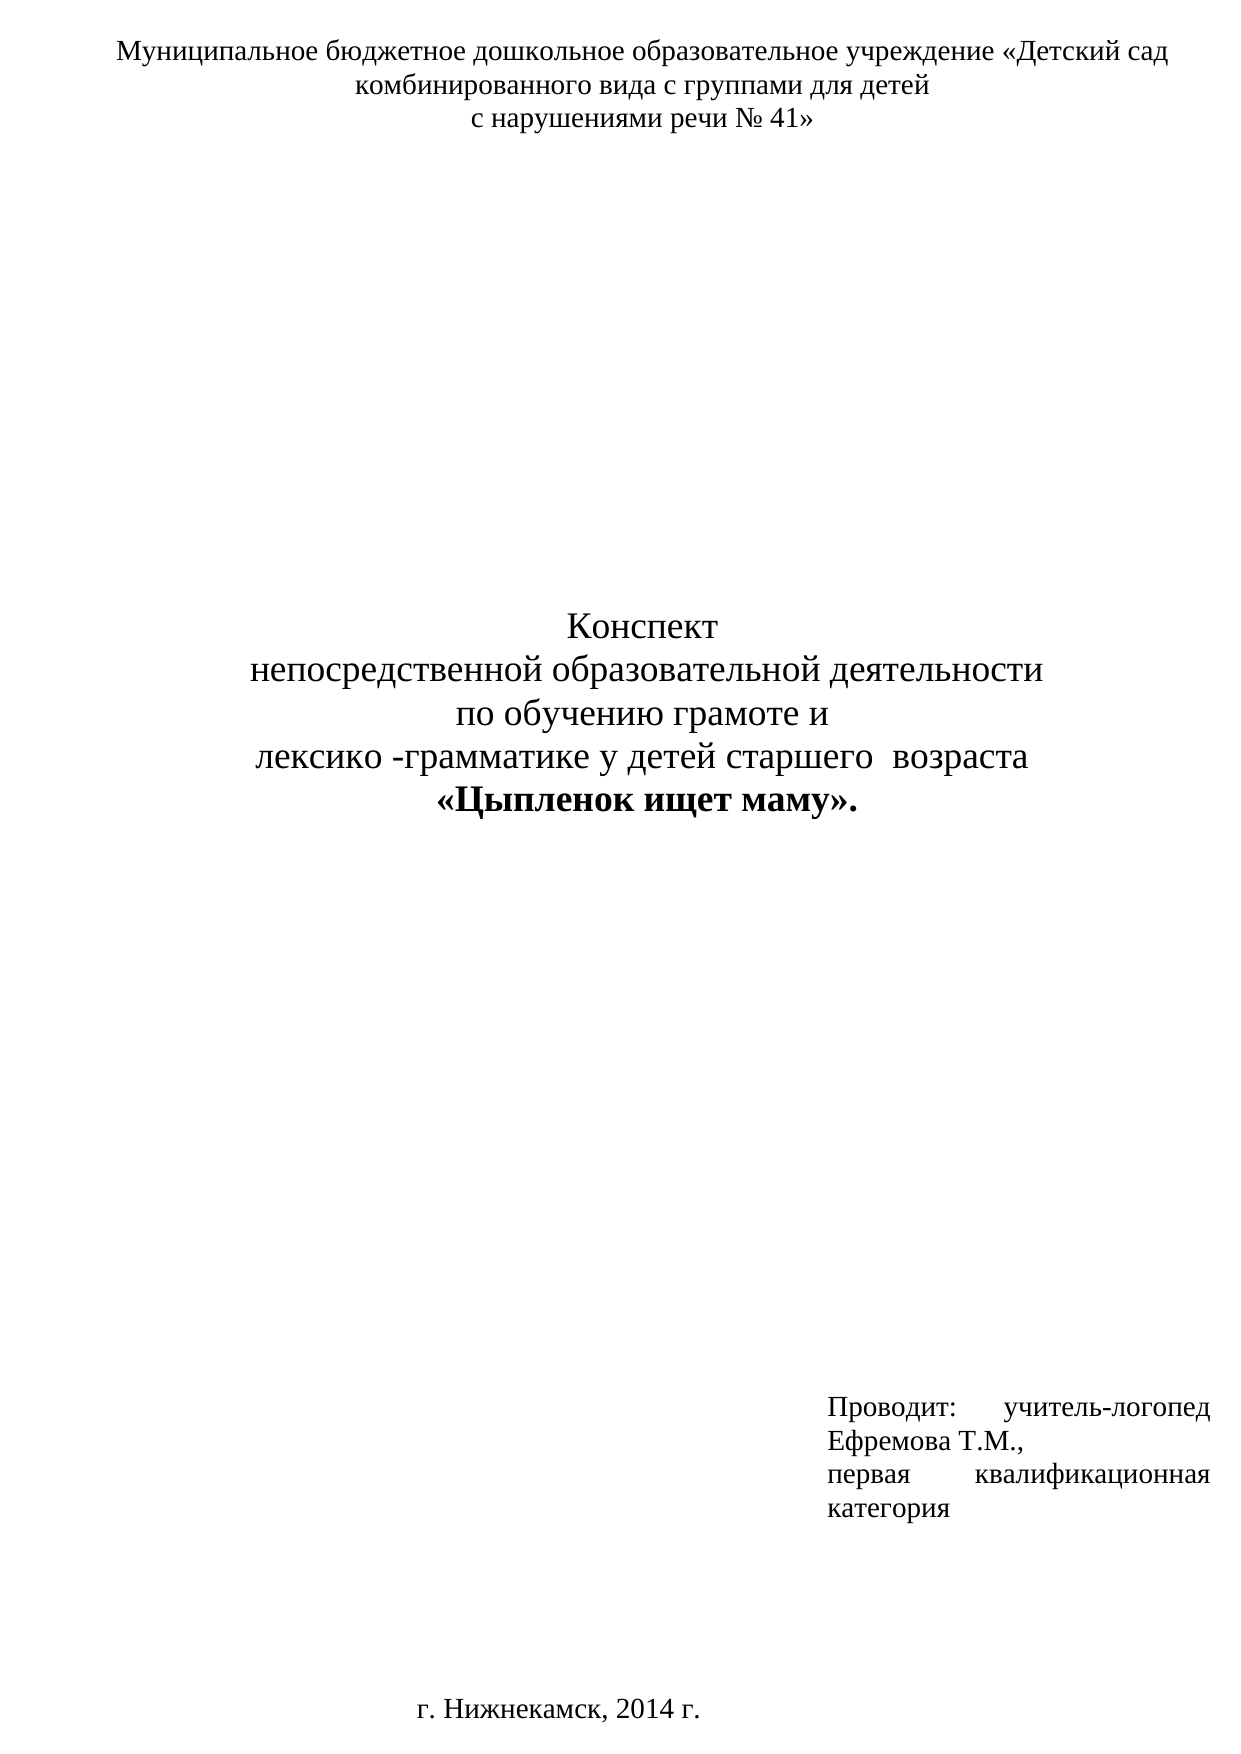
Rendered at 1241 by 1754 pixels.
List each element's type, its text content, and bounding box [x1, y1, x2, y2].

text Проводит: учитель-логопед Ефремова Т.М., [827, 1389, 1211, 1457]
text по обучению грамоте и [74, 690, 1211, 733]
text г. Нижнекамск, 2014 г. [74, 1691, 1211, 1725]
text «Цыпленок ищет маму». [74, 776, 1211, 819]
text Конспект [74, 604, 1211, 647]
text непосредственной образовательной деятельности [74, 647, 1211, 690]
text Муниципальное бюджетное дошкольное образовательное учреждение «Детский сад комбинированного вида с группами для детей [74, 33, 1211, 101]
text лексико -грамматике у детей старшего возраста [74, 733, 1211, 776]
text первая квалификационная категория [827, 1457, 1211, 1524]
text с нарушениями речи № 41» [74, 101, 1211, 134]
